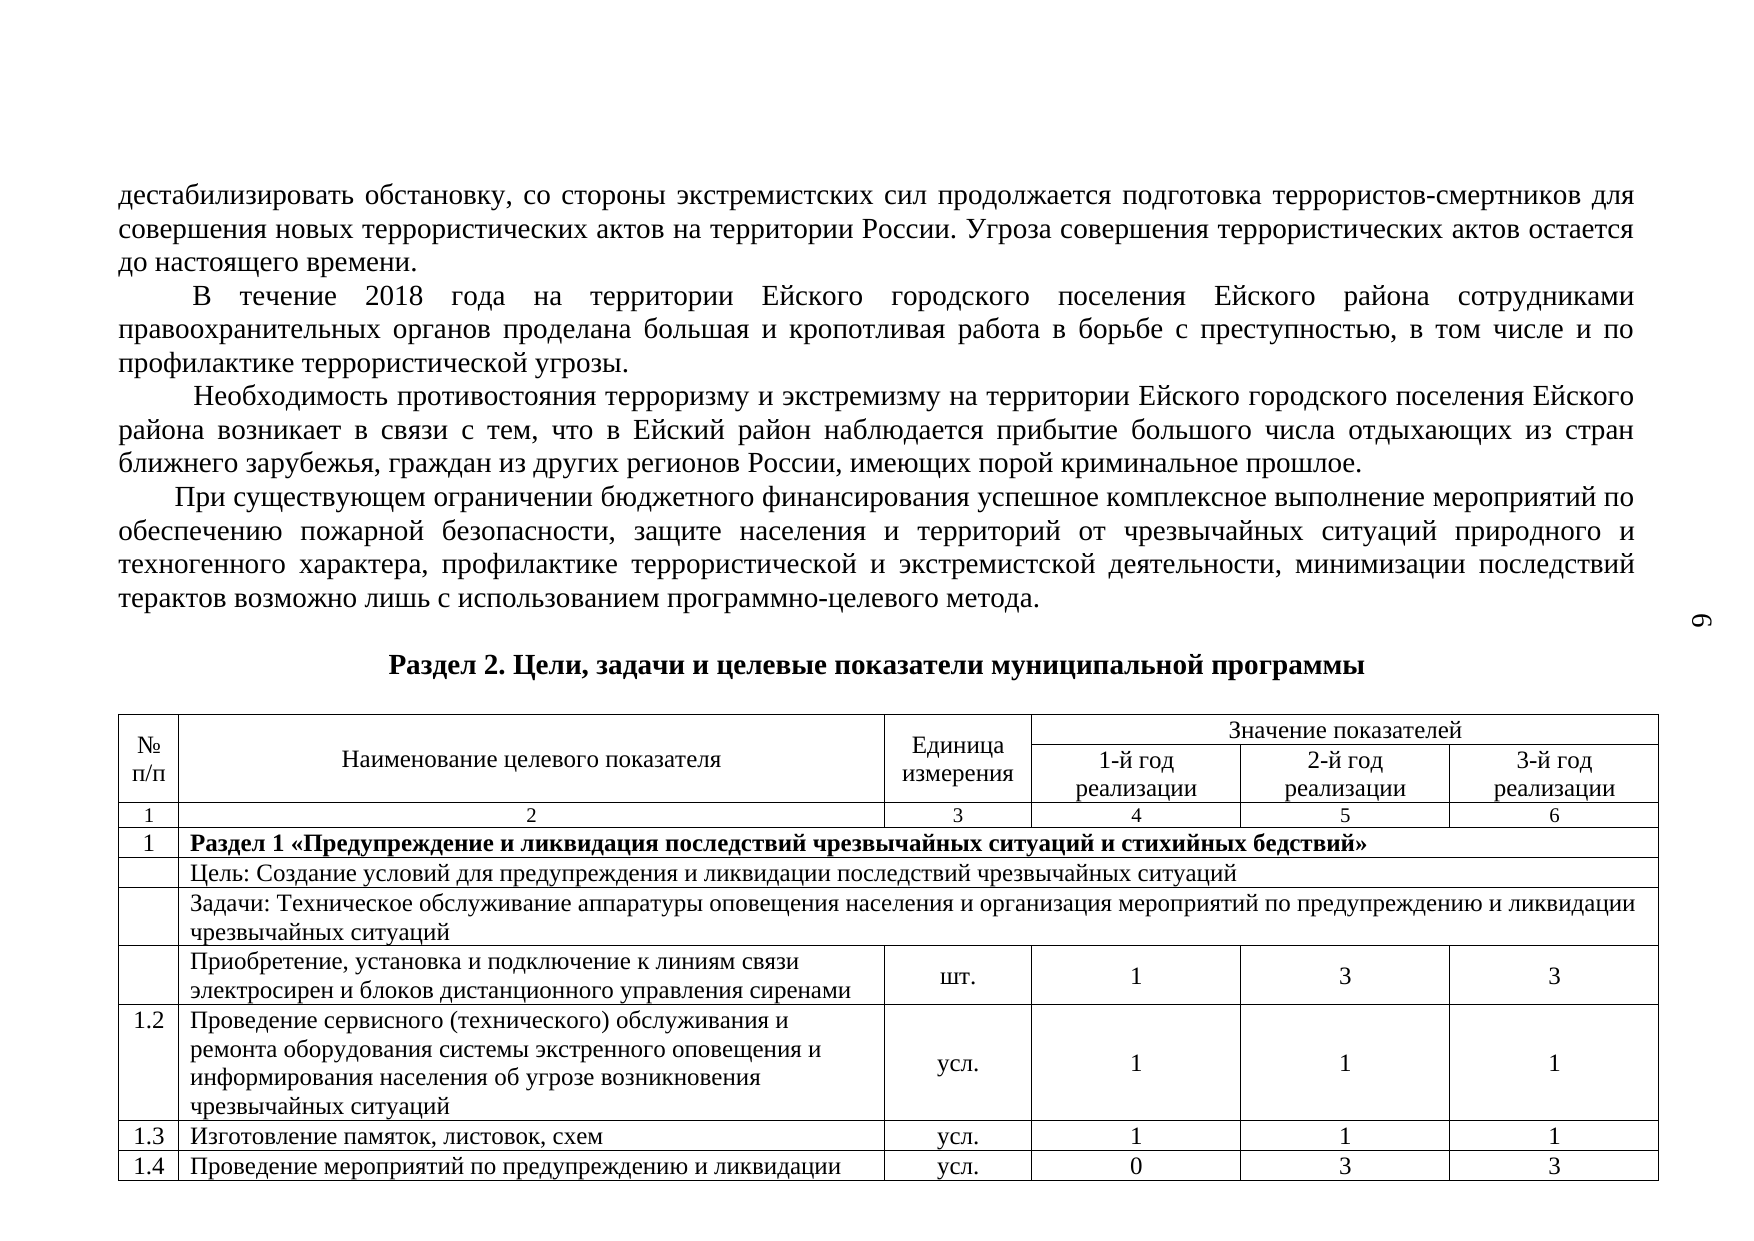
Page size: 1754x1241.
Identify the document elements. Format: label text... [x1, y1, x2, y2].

table_cell Изготовление памяток, листовок, схем [179, 1121, 884, 1150]
table_cell Приобретение, установка и подключение к линиям связи электросирен и блоков дистанционного управления сиренами [179, 946, 884, 1004]
table_cell 1.3 [119, 1121, 178, 1150]
table_cell 1.2 [119, 1005, 178, 1120]
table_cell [179, 1151, 884, 1179]
table_cell [119, 888, 178, 945]
table_cell 3 [1450, 946, 1658, 1004]
table_cell усл. [885, 1005, 1031, 1120]
table_cell Цель: Создание условий для предупреждения и ликвидации последствий чрезвычайных ситуаций [179, 858, 1658, 887]
table_cell усл. [885, 1151, 1031, 1179]
text Необходимость противостояния терроризму и экстремизму на территории Ейского городского поселения Ейского района возникает в связи с тем, что в Ейский район наблюдается прибытие большого числа отдыхающих из стран ближнего зарубежья, граждан из других регионов России, имеющих порой криминальное прошлое. [118, 378, 1636, 479]
table_cell 1-й год реализации [1032, 745, 1240, 802]
table_cell Задачи: Техническое обслуживание аппаратуры оповещения населения и организация мероприятий по предупреждению и ликвидации чрезвычайных ситуаций [179, 888, 1658, 945]
table_cell 1 [1241, 1121, 1449, 1150]
table_cell Проведение сервисного (технического) обслуживания и ремонта оборудования системы экстренного оповещения и информирования населения об угрозе возникновения чрезвычайных ситуаций [179, 1005, 884, 1120]
table_cell 3-й год реализации [1450, 745, 1658, 802]
table_cell 2-й год реализации [1241, 745, 1449, 802]
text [118, 177, 1636, 278]
table_cell 3 [885, 803, 1031, 827]
table_cell 1 [1032, 1121, 1240, 1150]
table_cell 1 [1450, 1121, 1658, 1150]
table_header Значение показателей [1032, 715, 1658, 744]
table_cell 5 [1241, 803, 1449, 827]
table_cell 3 [1241, 1151, 1449, 1179]
table_cell 1 [1241, 1005, 1449, 1120]
table_cell 3 [1241, 946, 1449, 1004]
table_cell Раздел 1 «Предупреждение и ликвидация последствий чрезвычайных ситуаций и стихийных бедствий» [179, 828, 1658, 857]
table_header Наименование целевого показателя [179, 715, 884, 802]
table_cell 4 [1032, 803, 1240, 827]
table_cell шт. [885, 946, 1031, 1004]
table_header Единица измерения [885, 715, 1031, 802]
table_cell 1 [119, 803, 178, 827]
text В течение 2018 года на территории Ейского городского поселения Ейского района сотрудниками правоохранительных органов проделана большая и кропотливая работа в борьбе с преступностью, в том числе и по профилактике террористической угрозы. [118, 278, 1636, 378]
table_cell [119, 946, 178, 1004]
table_cell усл. [885, 1121, 1031, 1150]
table_cell 2 [179, 803, 884, 827]
table_header № п/п [119, 715, 178, 802]
text При существующем ограничении бюджетного финансирования успешное комплексное выполнение мероприятий по обеспечению пожарной безопасности, защите населения и территорий от чрезвычайных ситуаций природного и техногенного характера, профилактике террористической и экстремистской деятельности, минимизации последствий терактов возможно лишь с использованием программно-целевого метода. [118, 479, 1636, 613]
table_cell 3 [1450, 1151, 1658, 1179]
table_cell 1 [1450, 1005, 1658, 1120]
table_cell 0 [1032, 1151, 1240, 1179]
table_cell 1 [1032, 1005, 1240, 1120]
table_cell [119, 858, 178, 887]
table_cell 1 [1032, 946, 1240, 1004]
table_cell 1.4 [119, 1151, 178, 1179]
table_cell 1 [119, 828, 178, 857]
text Раздел 2. Цели, задачи и целевые показатели муниципальной программы [118, 647, 1636, 680]
table_cell 6 [1450, 803, 1658, 827]
